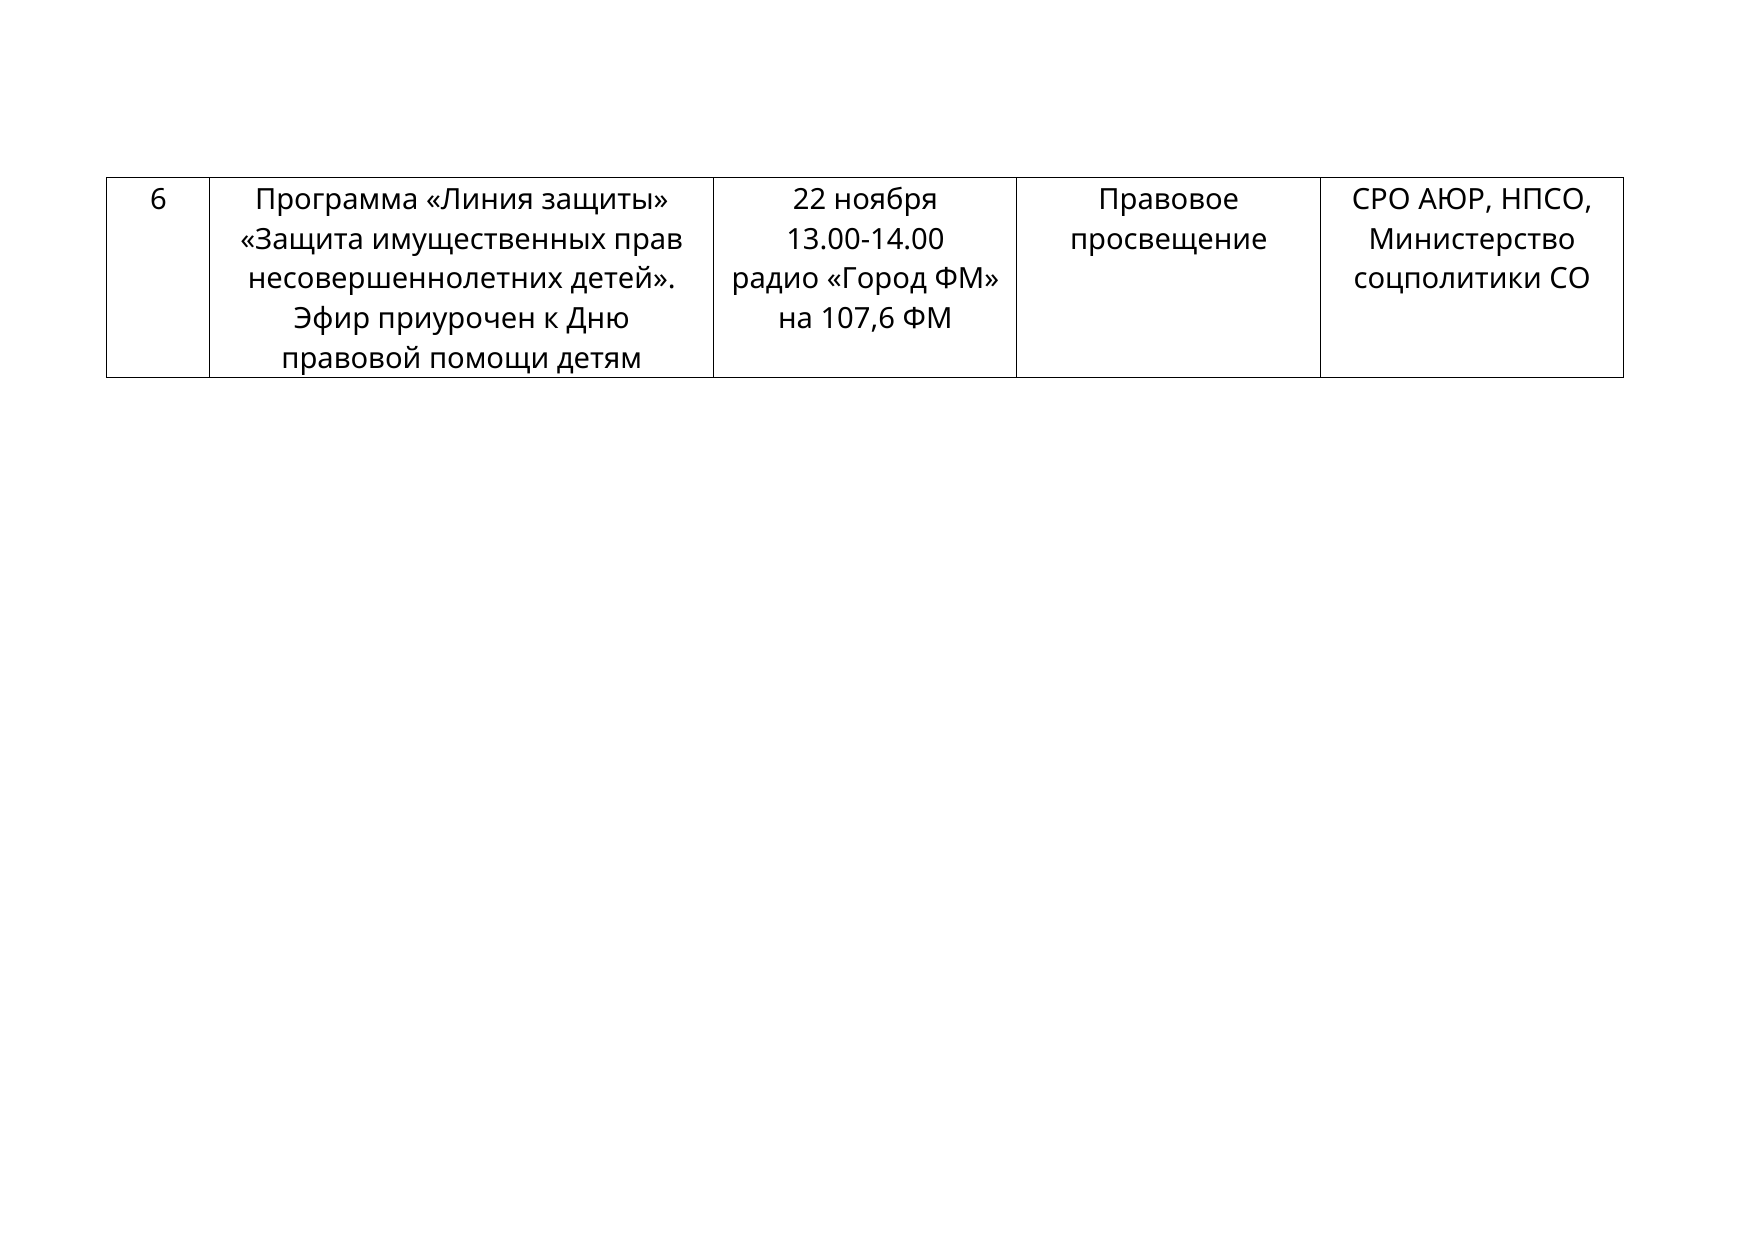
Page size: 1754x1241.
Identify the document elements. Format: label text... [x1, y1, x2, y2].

table_cell 22 ноября 13.00-14.00 радио «Город ФМ» на 107,6 ФМ [714, 178, 1016, 377]
table_cell Программа «Линия защиты» «Защита имущественных прав несовершеннолетних детей». Эфир приурочен к Дню правовой помощи детям [210, 178, 713, 377]
table_cell Правовое просвещение [1017, 178, 1320, 377]
table_cell 6 [107, 178, 209, 377]
table_cell СРО АЮР, НПСО, Министерство соцполитики СО [1321, 178, 1623, 377]
